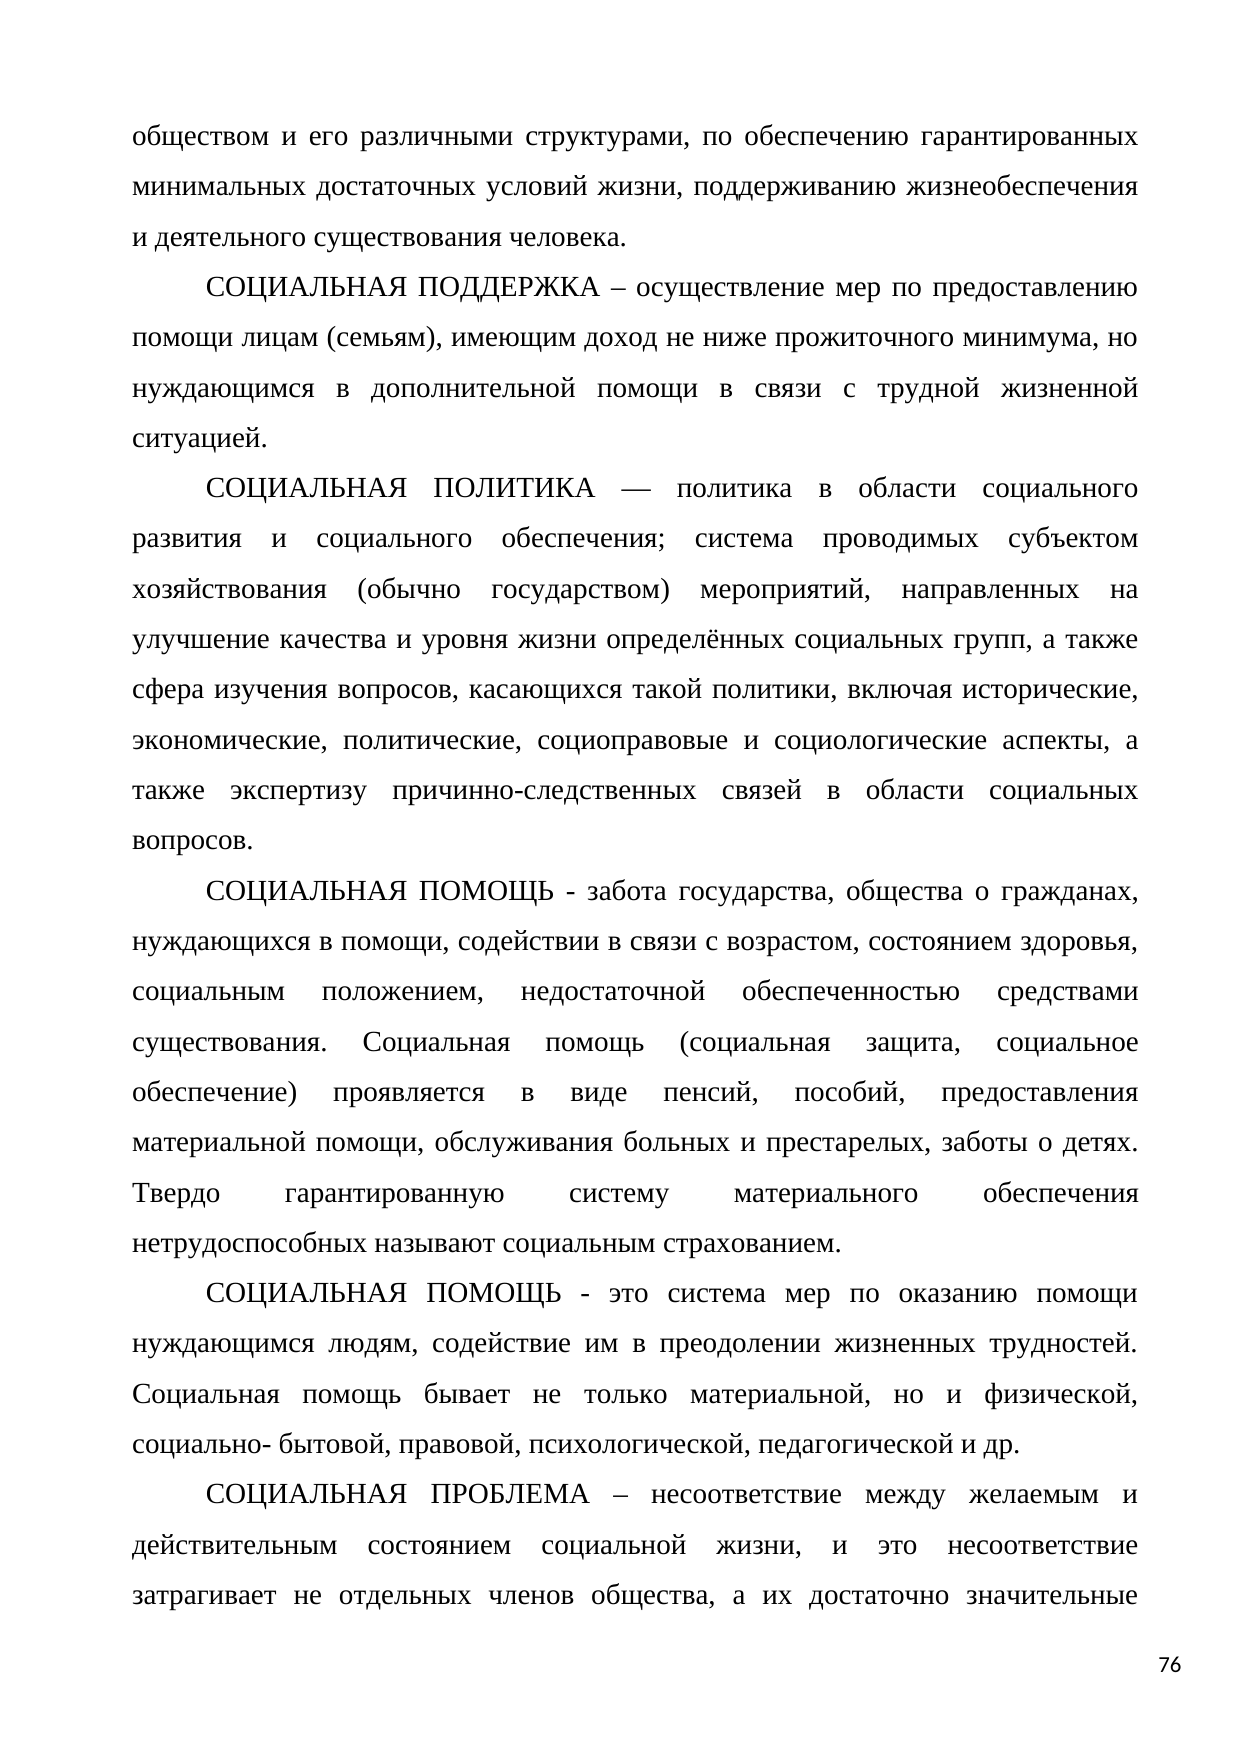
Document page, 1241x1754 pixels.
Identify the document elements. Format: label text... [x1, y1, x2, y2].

text СОЦИАЛЬНАЯ ПОМОЩЬ - забота государства, общества о гражданах, нуждающихся в помощи, содействии в связи с возрастом, состоянием здоровья, социальным положением, недостаточной обеспеченностью средствами существования. Социальная помощь (социальная защита, социальное обеспечение) проявляется в виде пенсий, пособий, предоставления материальной помощи, обслуживания больных и престарелых, заботы о детях. Твердо гарантированную систему материального обеспечения нетрудоспособных называют социальным страхованием. [132, 873, 1139, 1258]
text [132, 118, 1139, 252]
text СОЦИАЛЬНАЯ ПОЛИТИКА — политика в области социального развития и социального обеспечения; система проводимых субъектом хозяйствования (обычно государством) мероприятий, направленных на улучшение качества и уровня жизни определённых социальных групп, а также сфера изучения вопросов, касающихся такой политики, включая исторические, экономические, политические, социоправовые и социологические аспекты, а также экспертизу причинно-следственных связей в области социальных вопросов. [132, 470, 1139, 856]
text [132, 1477, 1139, 1611]
text СОЦИАЛЬНАЯ ПОДДЕРЖКА – осуществление мер по предоставлению помощи лицам (семьям), имеющим доход не ниже прожиточного минимума, но нуждающимся в дополнительной помощи в связи с трудной жизненной ситуацией. [132, 269, 1139, 453]
text СОЦИАЛЬНАЯ ПОМОЩЬ - это система мер по оказанию помощи нуждающимся людям, содействие им в преодолении жизненных трудностей. Социальная помощь бывает не только материальной, но и физической, социально- бытовой, правовой, психологической, педагогической и др. [132, 1275, 1139, 1460]
